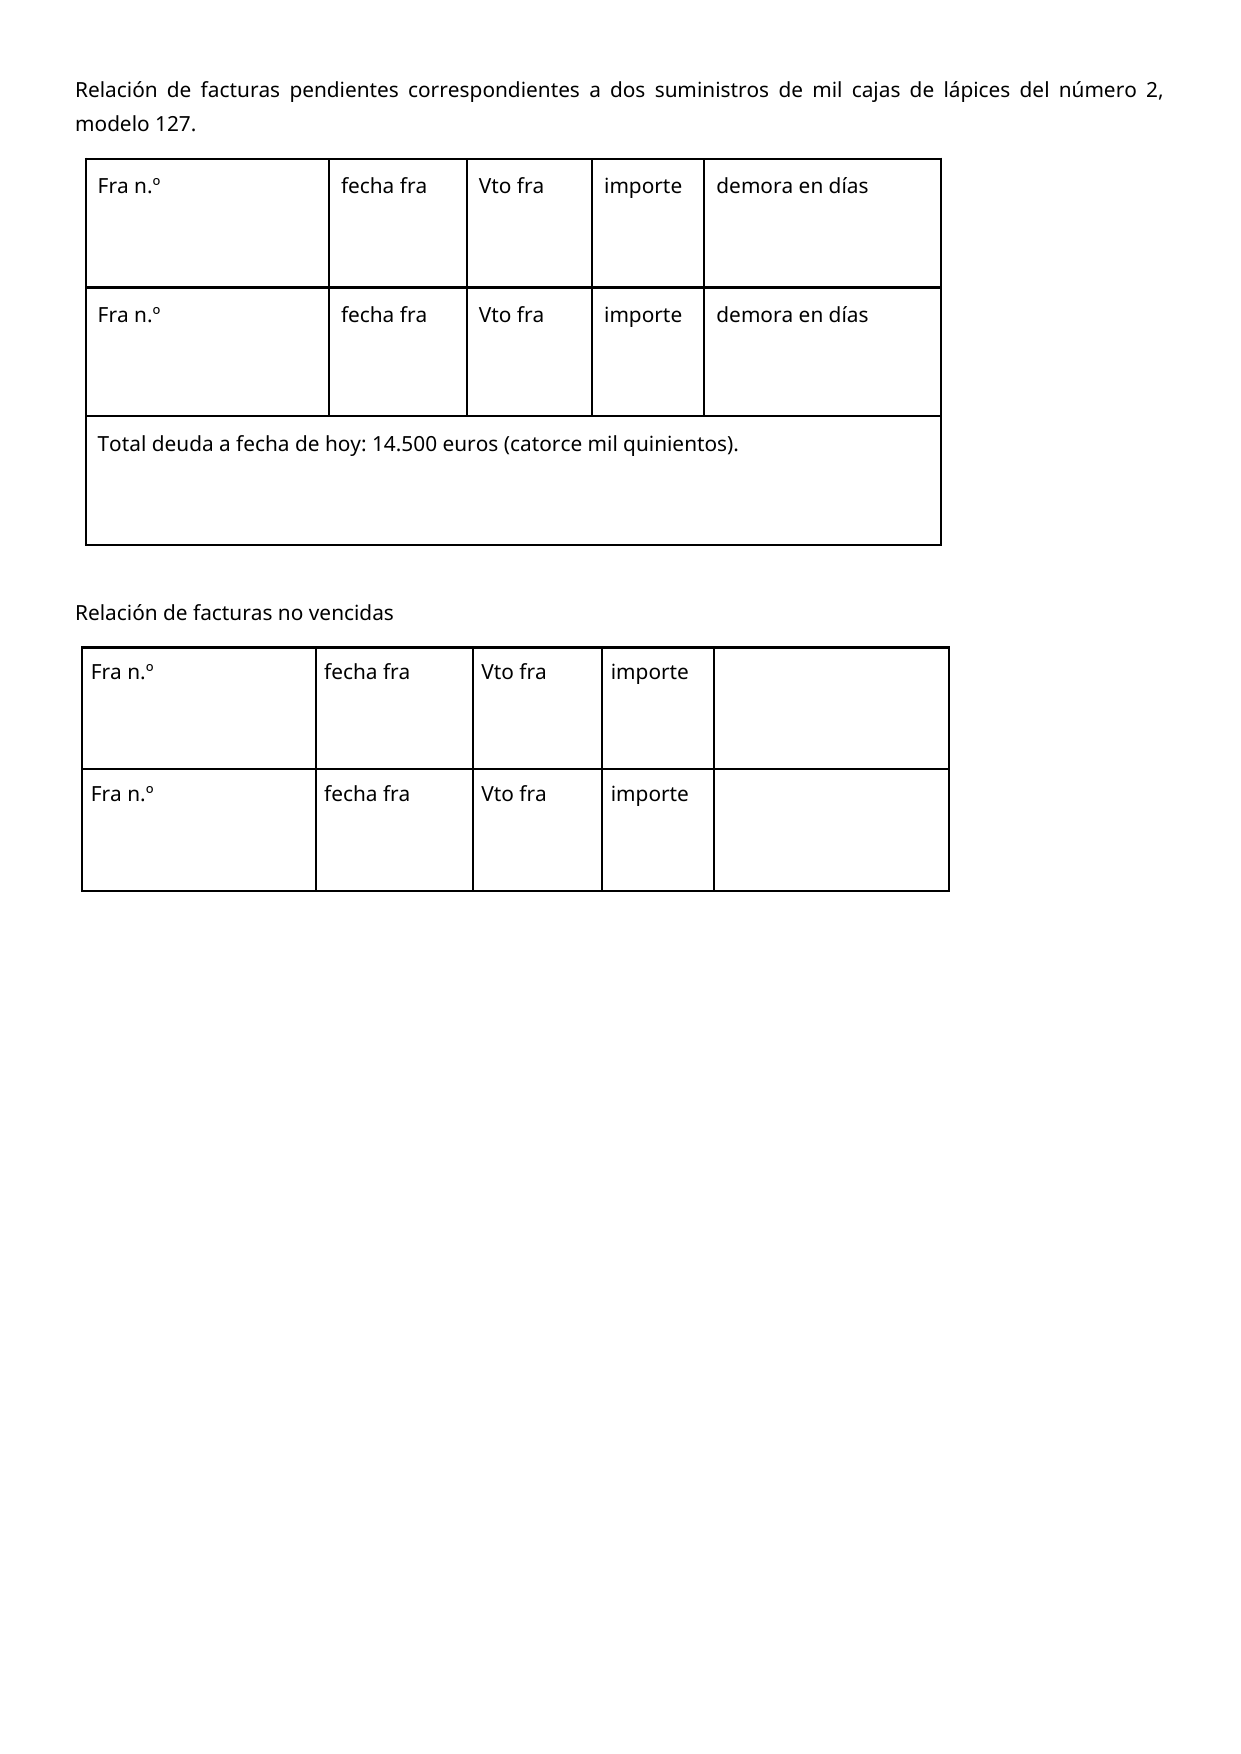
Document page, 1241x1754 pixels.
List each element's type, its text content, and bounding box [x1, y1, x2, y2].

table_header fecha fra [317, 649, 472, 768]
table_header Vto fra [468, 160, 591, 286]
table_header Vto fra [474, 649, 601, 768]
table_header importe [593, 160, 703, 286]
table_cell Vto fra [468, 289, 591, 415]
table_cell Fra n.º [83, 770, 315, 890]
table_header Fra n.º [83, 649, 315, 768]
table_header fecha fra [330, 160, 466, 286]
table_header importe [603, 649, 713, 768]
table_cell importe [593, 289, 703, 415]
text Relación de facturas pendientes correspondientes a dos suministros de mil cajas de lápices del número 2, modelo 127. [75, 75, 1165, 137]
table_header demora en días [705, 160, 940, 286]
text Relación de facturas no vencidas [75, 598, 1165, 626]
table_cell Vto fra [474, 770, 601, 890]
table_cell [715, 770, 948, 890]
table_cell importe [603, 770, 713, 890]
table_header Fra n.º [87, 160, 328, 286]
table_cell Total deuda a fecha de hoy: 14.500 euros (catorce mil quinientos). [87, 417, 940, 544]
table_cell demora en días [705, 289, 940, 415]
table_header [715, 649, 948, 768]
table_cell Fra n.º [87, 289, 328, 415]
table_cell fecha fra [317, 770, 472, 890]
table_cell fecha fra [330, 289, 466, 415]
